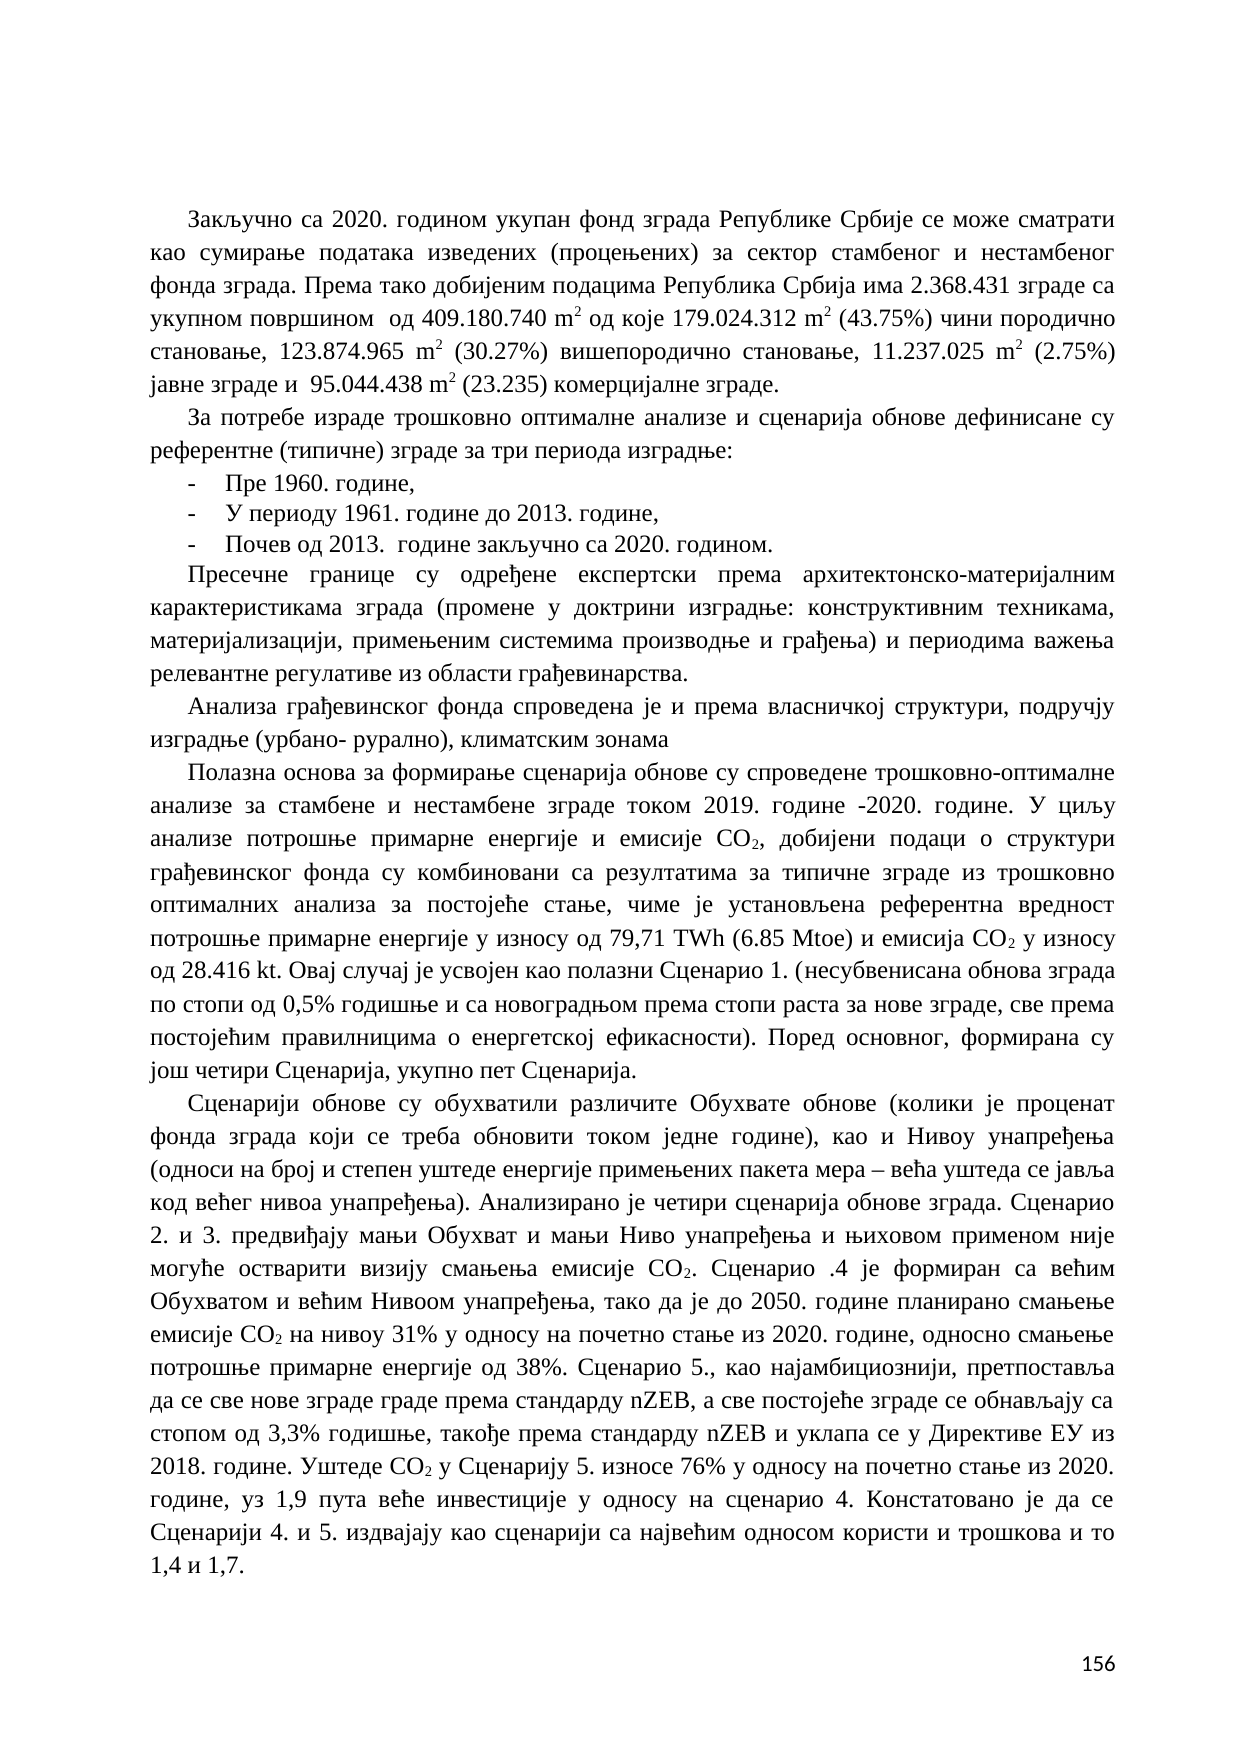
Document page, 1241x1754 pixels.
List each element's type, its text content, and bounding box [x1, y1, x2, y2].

list Пре 1960. године, [187, 468, 1116, 497]
text Закључно са 2020. годином укупан фонд зграда Републике Србије се може сматрати као сумирање података изведених (процењених) за сектор стамбеног и нестамбеног фонда зграда. Према тако добијеним подацима Република Србија има 2.368.431 зграде са укупном површином од 409.180.740 m2 од које 179.024.312 m2 (43.75%) чини породично становање, 123.874.965 m2 (30.27%) вишепородично становање, 11.237.025 m2 (2.75%) јавне зграде и 95.044.438 m2 (23.235) комерцијалне зграде. [150, 204, 1116, 398]
text Анализа грађевинског фонда спроведена је и према власничкој структури, подручју изградње (урбано- рурално), климатским зонама [150, 691, 1116, 753]
list Почев од 2013. године закључно са 2020. годином. [187, 529, 1116, 558]
text За потребе израде трошковно оптималне анализе и сценарија обнове дефинисане су референтне (типичне) зграде за три периода изградње: [150, 402, 1116, 464]
text Пресечне границе су одређене експертски према архитектонско-материјалним карактеристикама зграда (промене у доктрини изградње: конструктивним техникама, материјализацији, примењеним системима производње и грађења) и периодима важења релевантне регулативе из области грађевинарства. [150, 559, 1116, 687]
text Сценарији обнове су обухватили различите Обухвате обнове (колики је проценат фонда зграда који се треба обновити током једне године), као и Нивоу унапређења (односи на број и степен уштеде енергије примењених пакета мера – већа уштеда се јавља код већег нивоа унапређења). Анализирано је четири сценарија обнове зграда. Сценарио 2. и 3. предвиђају мањи Обухват и мањи Ниво унапређења и њиховом применом није могуће остварити визију смањења емисије СО2. Сценарио .4 је формиран са већим Обухватом и већим Нивоом унапређења, тако да је до 2050. године планирано смањење емисије CO2 на нивоу 31% у односу на почетно стање из 2020. године, односно смањење потрошње примарне енергије од 38%. Сценарио 5., као најамбициознији, претпоставља да се све нове зграде граде према стандарду nZEB, а све постојеће зграде се обнављају са стопом од 3,3% годишње, такође према стандарду nZEB и уклапа се у Директиве ЕУ из 2018. године. Уштеде СО2 у Сценарију 5. износе 76% у односу на почетно стање из 2020. године, уз 1,9 пута веће инвестиције у односу на сценарио 4. Констатовано је да се Сценарији 4. и 5. издвајају као сценарији са највећим односом користи и трошкова и то 1,4 и 1,7. [150, 1088, 1116, 1579]
text Полазна основа за формирање сценарија обнове су спроведене трошковно-оптималне анализе за стамбене и нестамбене зграде током 2019. године -2020. године. У циљу анализе потрошње примарне енергије и емисије СО2, добијени подаци о структури грађевинског фонда су комбиновани са резултатима за типичне зграде из трошковно оптималних анализа за постојеће стање, чиме је установљена референтна вредност потрошње примарне енергије у износу од 79,71 TWh (6.85 Mtoe) и емисија СО2 у износу од 28.416 kt. Овај случај је усвојен као полазни Сценарио 1. (несубвенисана обнова зграда по стопи од 0,5% годишње и са новоградњом према стопи раста за нове зграде, све према постојећим правилницима о енергетској ефикасности). Поред основног, формирана су још четири Сценарија, укупно пет Сценарија. [150, 757, 1116, 1083]
list У периоду 1961. године до 2013. године, [187, 498, 1116, 527]
